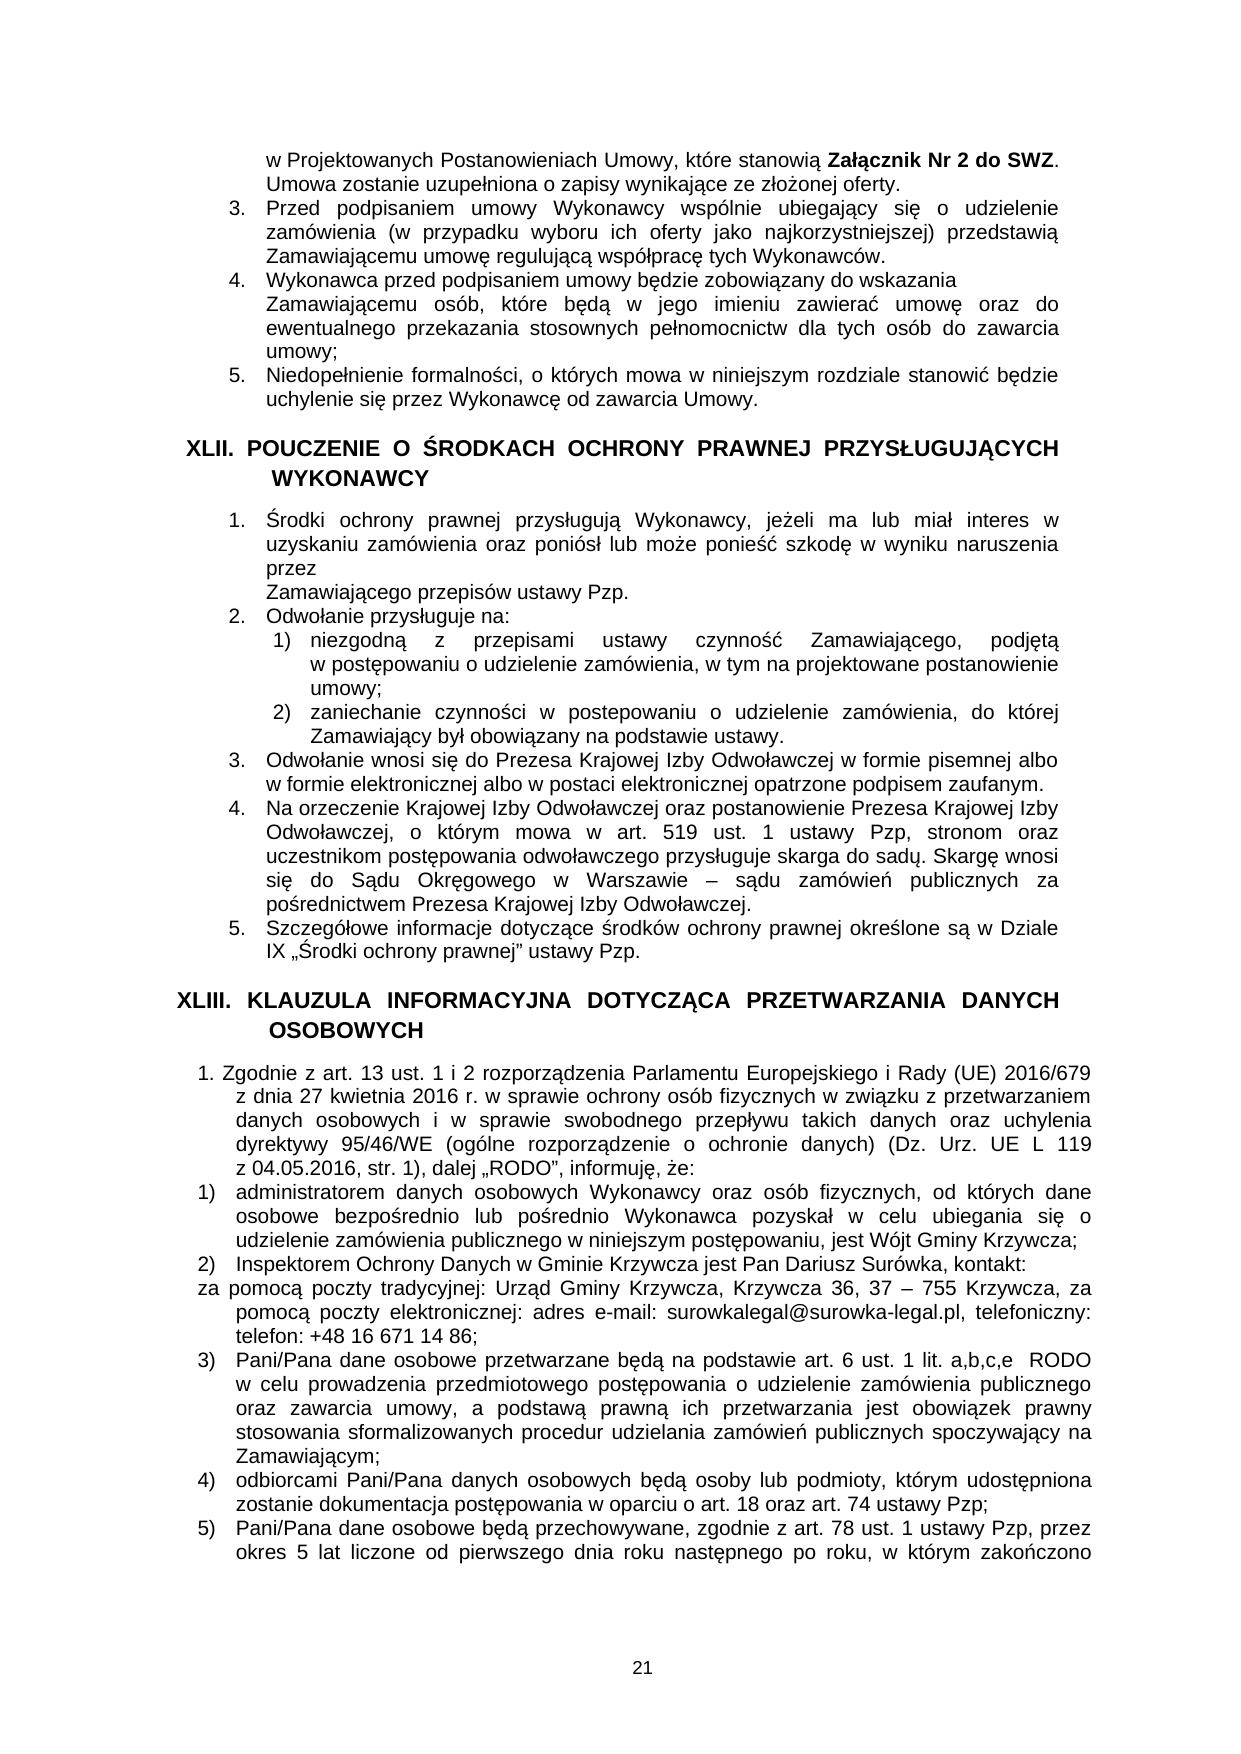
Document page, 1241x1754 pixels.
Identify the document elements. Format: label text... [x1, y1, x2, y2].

list Środki ochrony prawnej przysługują Wykonawcy, jeżeli ma lub miał interes w uzyskaniu zamówienia oraz poniósł lub może ponieść szkodę w wyniku naruszenia przez [228, 508, 1059, 580]
list Na orzeczenie Krajowej Izby Odwoławczej oraz postanowienie Prezesa Krajowej Izby Odwoławczej, o którym mowa w art. 519 ust. 1 ustawy Pzp, stronom oraz uczestnikom postępowania odwoławczego przysługuje skarga do sadų. Skargę wnosi się do Sądu Okręgowego w Warszawie – sądu zamówień publicznych za pośrednictwem Prezesa Krajowej Izby Odwoławczej. [228, 796, 1059, 915]
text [197, 1516, 1093, 1563]
list Niedopełnienie formalności, o których mowa w niniejszym rozdziale stanowić będzie uchylenie się przez Wykonawcę od zawarcia Umowy. [228, 363, 1059, 411]
text 4) odbiorcami Pani/Pana danych osobowych będą osoby lub podmioty, którym udostępniona zostanie dokumentacja postępowania w oparciu o art. 18 oraz art. 74 ustawy Pzp; [197, 1468, 1093, 1516]
subtitle XLII. POUCZENIE O ŚRODKACH OCHRONY PRAWNEJ PRZYSŁUGUJĄCYCH WYKONAWCY [186, 435, 1060, 491]
text 3) Pani/Pana dane osobowe przetwarzane będą na podstawie art. 6 ust. 1 lit. a,b,c,e RODO w celu prowadzenia przedmiotowego postępowania o udzielenie zamówienia publicznego oraz zawarcia umowy, a podstawą prawną ich przetwarzania jest obowiązek prawny stosowania sformalizowanych procedur udzielania zamówień publicznych spoczywający na Zamawiającym; [197, 1348, 1093, 1468]
text 1) administratorem danych osobowych Wykonawcy oraz osób fizycznych, od których dane osobowe bezpośrednio lub pośrednio Wykonawca pozyskał w celu ubiegania się o udzielenie zamówienia publicznego w niniejszym postępowaniu, jest Wójt Gminy Krzywcza; [197, 1180, 1093, 1252]
list Odwołanie wnosi się do Prezesa Krajowej Izby Odwoławczej w formie pisemnej albo w formie elektronicznej albo w postaci elektronicznej opatrzone podpisem zaufanym. [228, 748, 1059, 796]
list Odwołanie przysługuje na: [228, 604, 1059, 628]
text za pomocą poczty tradycyjnej: Urząd Gminy Krzywcza, Krzywcza 36, 37 – 755 Krzywcza, za pomocą poczty elektronicznej: adres e-mail: surowkalegal@surowka-legal.pl, telefoniczny: telefon: +48 16 671 14 86; [197, 1276, 1093, 1348]
list Wykonawca przed podpisaniem umowy będzie zobowiązany do wskazania [228, 267, 1059, 291]
list Szczegółowe informacje dotyczące środków ochrony prawnej określone są w Dziale IX „Środki ochrony prawnej” ustawy Pzp. [228, 915, 1059, 963]
text Zamawiającemu osób, które będą w jego imieniu zawierać umowę oraz do ewentualnego przekazania stosownych pełnomocnictw dla tych osób do zawarcia umowy; [266, 291, 1059, 363]
list niezgodną z przepisami ustawy czynność Zamawiającego, podjętą w postępowaniu o udzielenie zamówienia, w tym na projektowane postanowienie umowy; [273, 628, 1059, 700]
list Przed podpisaniem umowy Wykonawcy wspólnie ubiegający się o udzielenie zamówienia (w przypadku wyboru ich oferty jako najkorzystniejszej) przedstawią Zamawiającemu umowę regulującą współpracę tych Wykonawców. [228, 196, 1059, 267]
subtitle XLIII. KLAUZULA INFORMACYJNA DOTYCZĄCA PRZETWARZANIA DANYCH OSOBOWYCH [177, 987, 1060, 1043]
text 1. Zgodnie z art. 13 ust. 1 i 2 rozporządzenia Parlamentu Europejskiego i Rady (UE) 2016/679 z dnia 27 kwietnia 2016 r. w sprawie ochrony osób fizycznych w związku z przetwarzaniem danych osobowych i w sprawie swobodnego przepływu takich danych oraz uchylenia dyrektywy 95/46/WE (ogólne rozporządzenie o ochronie danych) (Dz. Urz. UE L 119 z 04.05.2016, str. 1), dalej „RODO”, informuję, że: [197, 1060, 1093, 1180]
text 2) Inspektorem Ochrony Danych w Gminie Krzywcza jest Pan Dariusz Surówka, kontakt: [197, 1252, 1093, 1276]
list zaniechanie czynności w postepowaniu o udzielenie zamówienia, do której Zamawiający był obowiązany na podstawie ustawy. [273, 700, 1059, 748]
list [228, 148, 1059, 196]
text Zamawiającego przepisów ustawy Pzp. [266, 580, 1059, 604]
